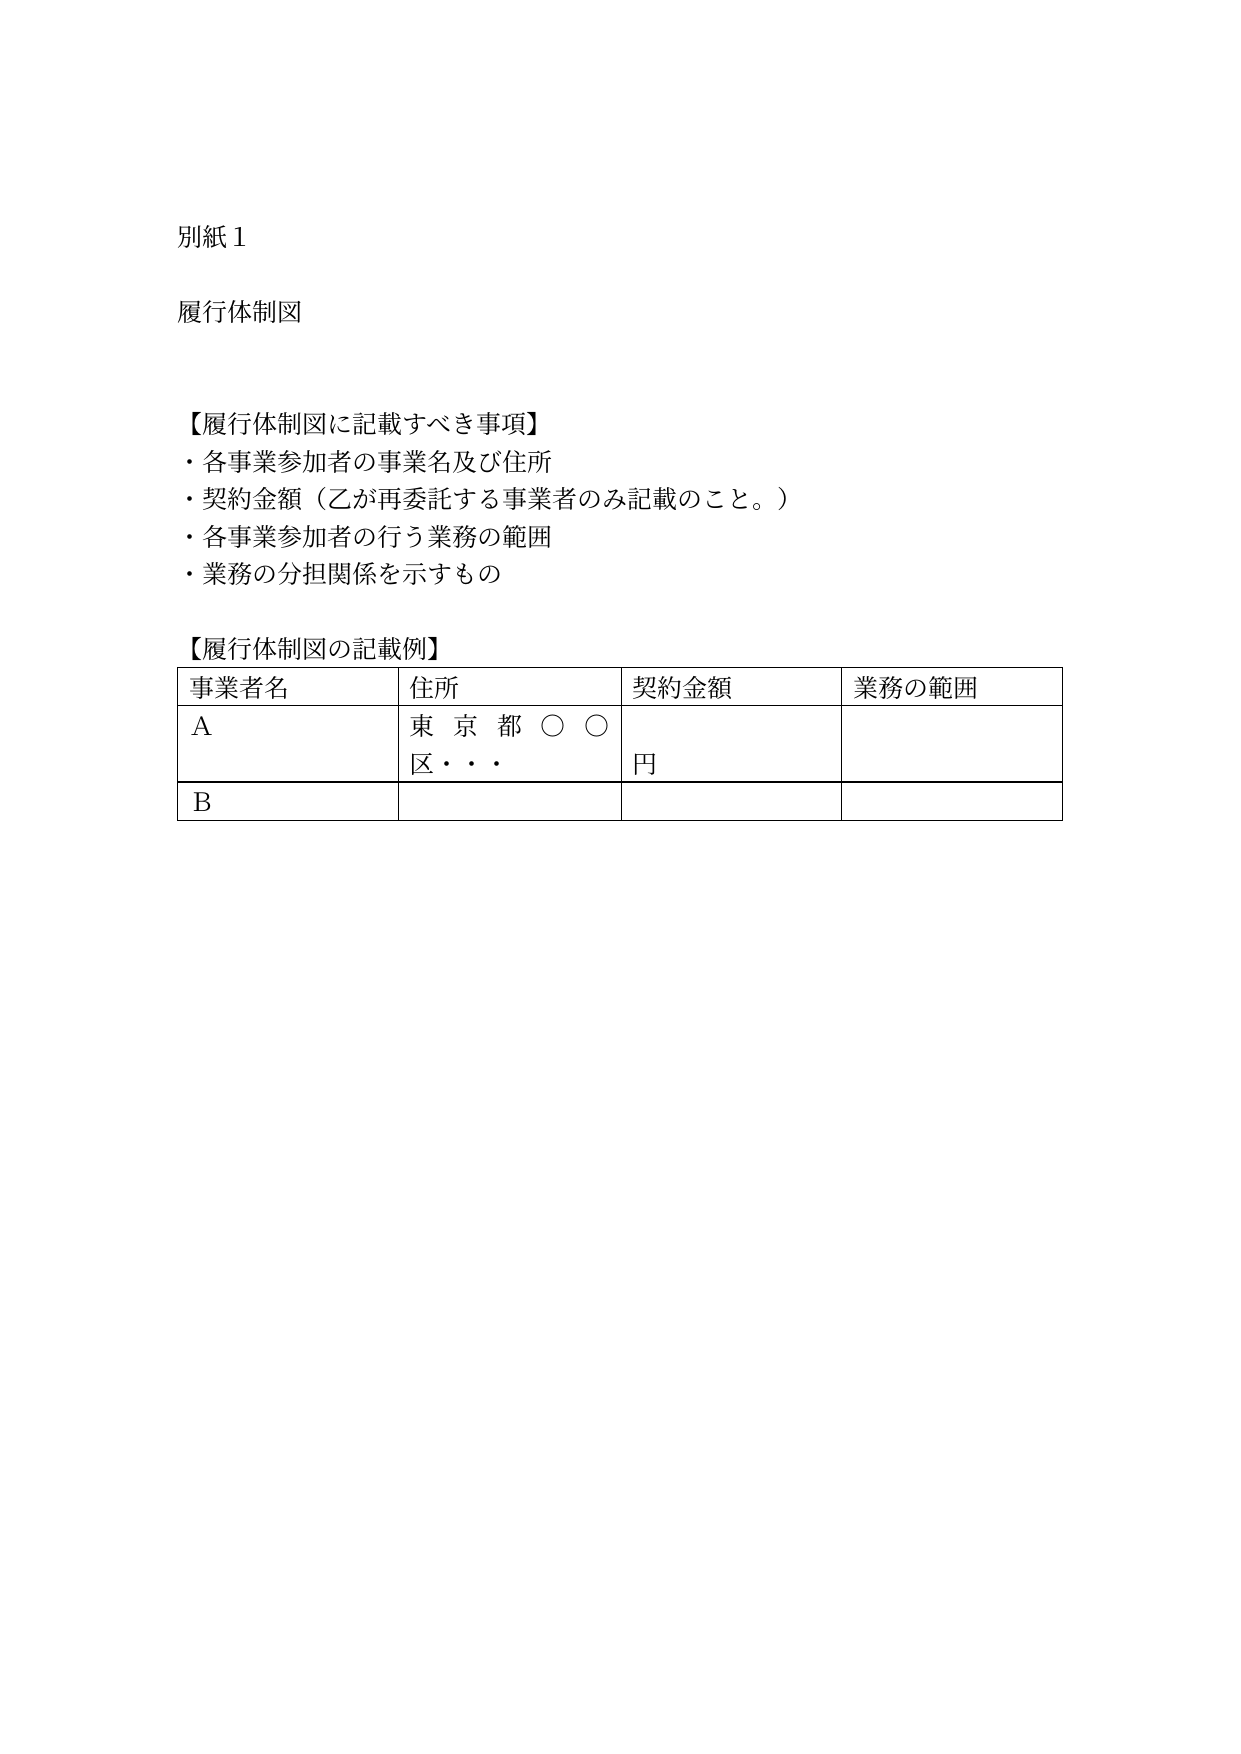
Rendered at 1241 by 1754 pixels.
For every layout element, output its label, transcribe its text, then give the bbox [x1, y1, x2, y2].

text 履行体制図 [177, 292, 1063, 329]
text ・業務の分担関係を示すもの [177, 554, 1063, 592]
table_cell 東京都○○区・・・ [399, 706, 621, 781]
table_cell Ａ [178, 706, 398, 781]
text 【履行体制図に記載すべき事項】 [177, 404, 1063, 442]
table_header 住所 [399, 668, 621, 705]
table_cell [842, 706, 1062, 781]
table_cell [399, 783, 621, 820]
table_cell Ｂ [178, 783, 398, 820]
text ・契約金額（乙が再委託する事業者のみ記載のこと。） [177, 479, 1063, 517]
table_header 契約金額 [622, 668, 841, 705]
table_cell 円 [622, 706, 841, 781]
table_header 業務の範囲 [842, 668, 1062, 705]
text 【履行体制図の記載例】 [177, 629, 1063, 667]
text 別紙１ [177, 217, 1063, 254]
text ・各事業参加者の行う業務の範囲 [177, 517, 1063, 554]
table_cell [842, 783, 1062, 820]
text ・各事業参加者の事業名及び住所 [177, 442, 1063, 479]
table_header 事業者名 [178, 668, 398, 705]
table_cell [622, 783, 841, 820]
